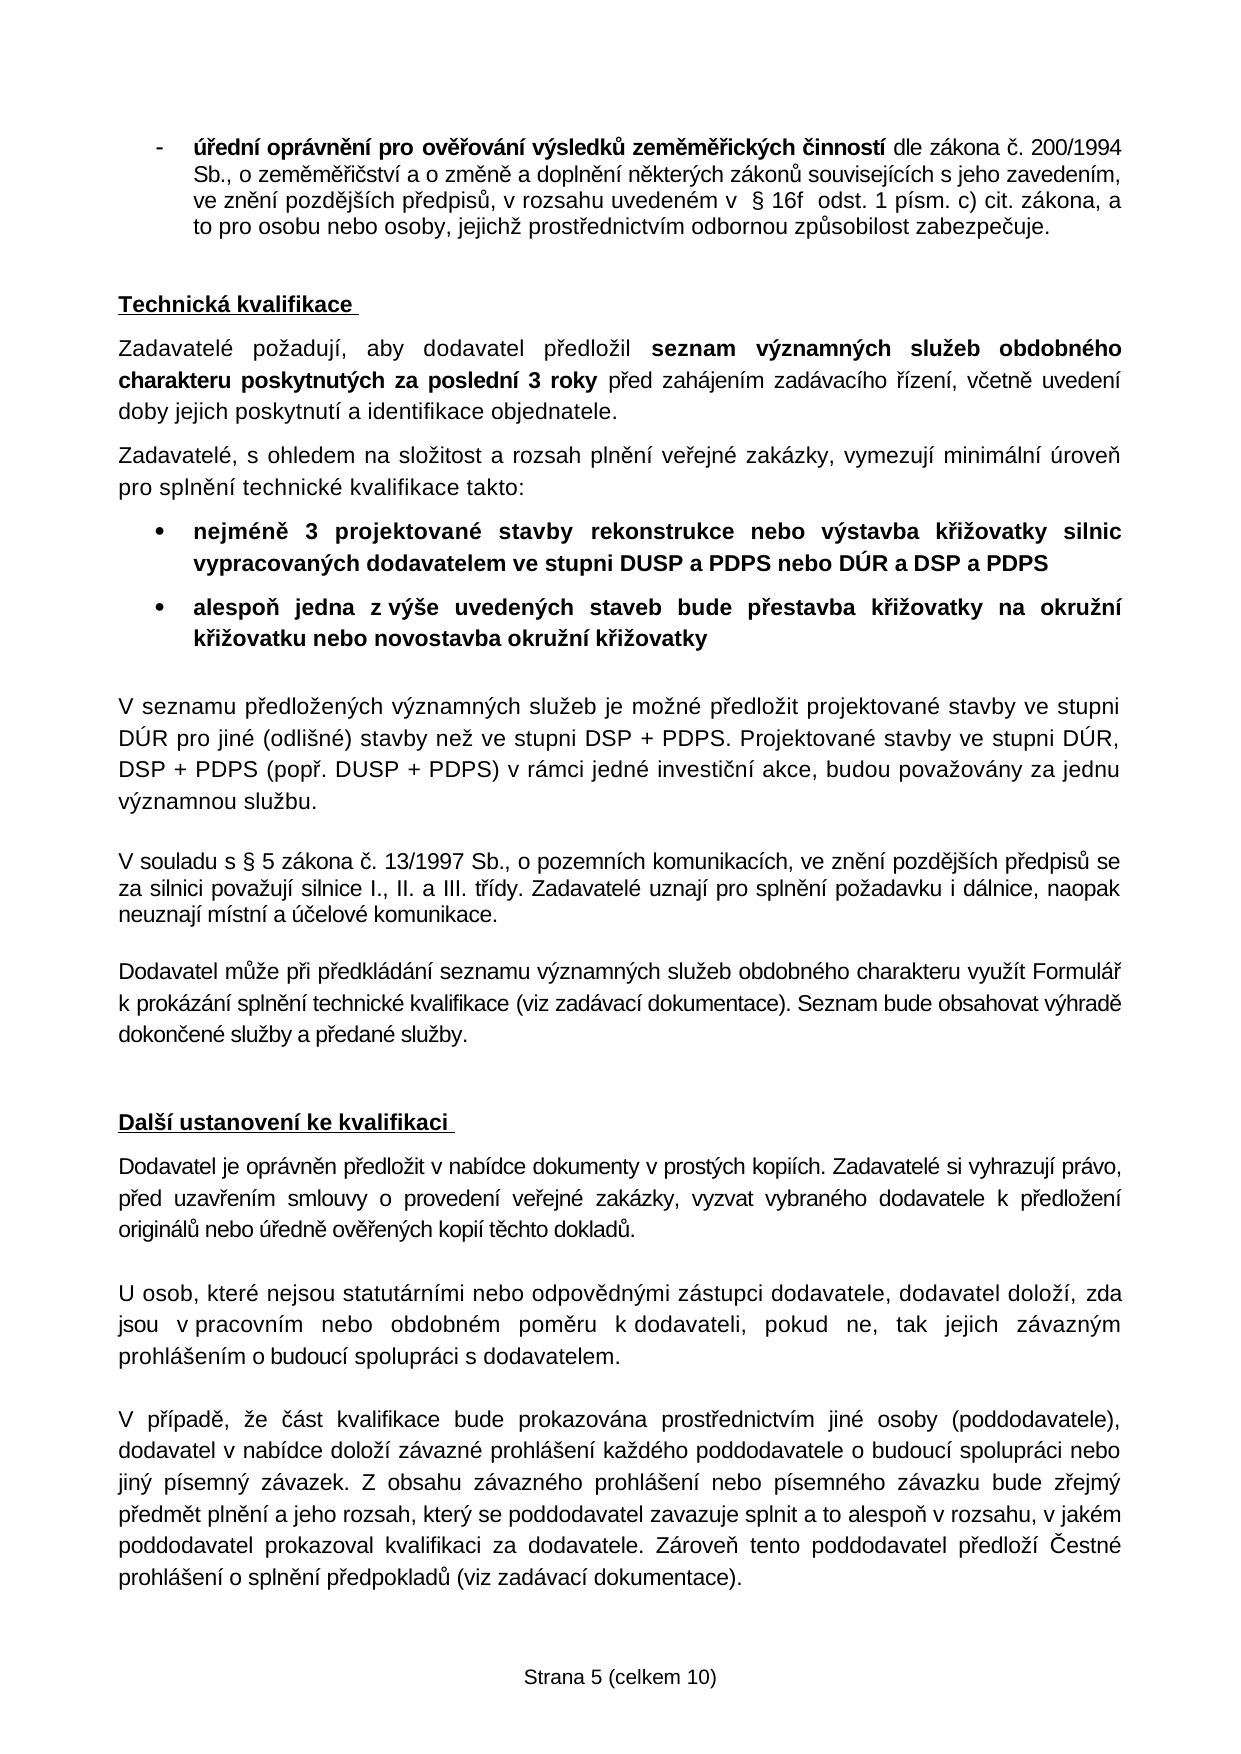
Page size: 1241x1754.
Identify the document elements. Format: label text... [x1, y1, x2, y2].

text Zadavatelé, s ohledem na složitost a rozsah plnění veřejné zakázky, vymezují minimální úroveň pro splnění technické kvalifikace takto: [118, 442, 1122, 500]
text Dodavatel je oprávněn předložit v nabídce dokumenty v prostých kopiích. Zadavatelé si vyhrazují právo, před uzavřením smlouvy o provedení veřejné zakázky, vyzvat vybraného dodavatele k předložení originálů nebo úředně ověřených kopií těchto dokladů. [118, 1153, 1122, 1243]
list Další ustanovení ke kvalifikaci [118, 1109, 1122, 1136]
text Zadavatelé požadují, aby dodavatel předložil seznam významných služeb obdobného charakteru poskytnutých za poslední 3 roky před zahájením zadávacího řízení, včetně uvedení doby jejich poskytnutí a identifikace objednatele. [118, 335, 1122, 424]
text V seznamu předložených významných služeb je možné předložit projektované stavby ve stupni DÚR pro jiné (odlišné) stavby než ve stupni DSP + PDPS. Projektované stavby ve stupni DÚR, DSP + PDPS (popř. DUSP + PDPS) v rámci jedné investiční akce, budou považovány za jednu významnou službu. [118, 693, 1122, 814]
text U osob, které nejsou statutárními nebo odpovědnými zástupci dodavatele, dodavatel doloží, zda jsou v pracovním nebo obdobném poměru k dodavateli, pokud ne, tak jejich závazným prohlášením o budoucí spolupráci s dodavatelem. [118, 1279, 1122, 1369]
list nejméně 3 projektované stavby rekonstrukce nebo výstavba křižovatky silnic vypracovaných dodavatelem ve stupni DUSP a PDPS nebo DÚR a DSP a PDPS [156, 518, 1122, 576]
text V souladu s § 5 zákona č. 13/1997 Sb., o pozemních komunikacích, ve znění pozdějších předpisů se za silnici považují silnice I., II. a III. třídy. Zadavatelé uznají pro splnění požadavku i dálnice, naopak neuznají místní a účelové komunikace. [118, 848, 1122, 927]
list alespoň jedna z výše uvedených staveb bude přestavba křižovatky na okružní křižovatku nebo novostavba okružní křižovatky [156, 593, 1122, 651]
list úřední oprávnění pro ověřování výsledků zeměměřických činností dle zákona č. 200/1994 Sb., o zeměměřičství a o změně a doplnění některých zákonů souvisejících s jeho zavedením, ve znění pozdějších předpisů, v rozsahu uvedeném v § 16f odst. 1 písm. c) cit. zákona, a to pro osobu nebo osoby, jejichž prostřednictvím odbornou způsobilost zabezpečuje. [156, 134, 1122, 240]
text Dodavatel může při předkládání seznamu významných služeb obdobného charakteru využít Formulář k prokázání splnění technické kvalifikace (viz zadávací dokumentace). Seznam bude obsahovat výhradě dokončené služby a předané služby. [118, 958, 1122, 1047]
list Technická kvalifikace [118, 291, 1122, 317]
text V případě, že část kvalifikace bude prokazována prostřednictvím jiné osoby (poddodavatele), dodavatel v nabídce doloží závazné prohlášení každého poddodavatele o budoucí spolupráci nebo jiný písemný závazek. Z obsahu závazného prohlášení nebo písemného závazku bude zřejmý předmět plnění a jeho rozsah, který se poddodavatel zavazuje splnit a to alespoň v rozsahu, v jakém poddodavatel prokazoval kvalifikaci za dodavatele. Zároveň tento poddodavatel předloží Čestné prohlášení o splnění předpokladů (viz zadávací dokumentace). [118, 1406, 1122, 1590]
